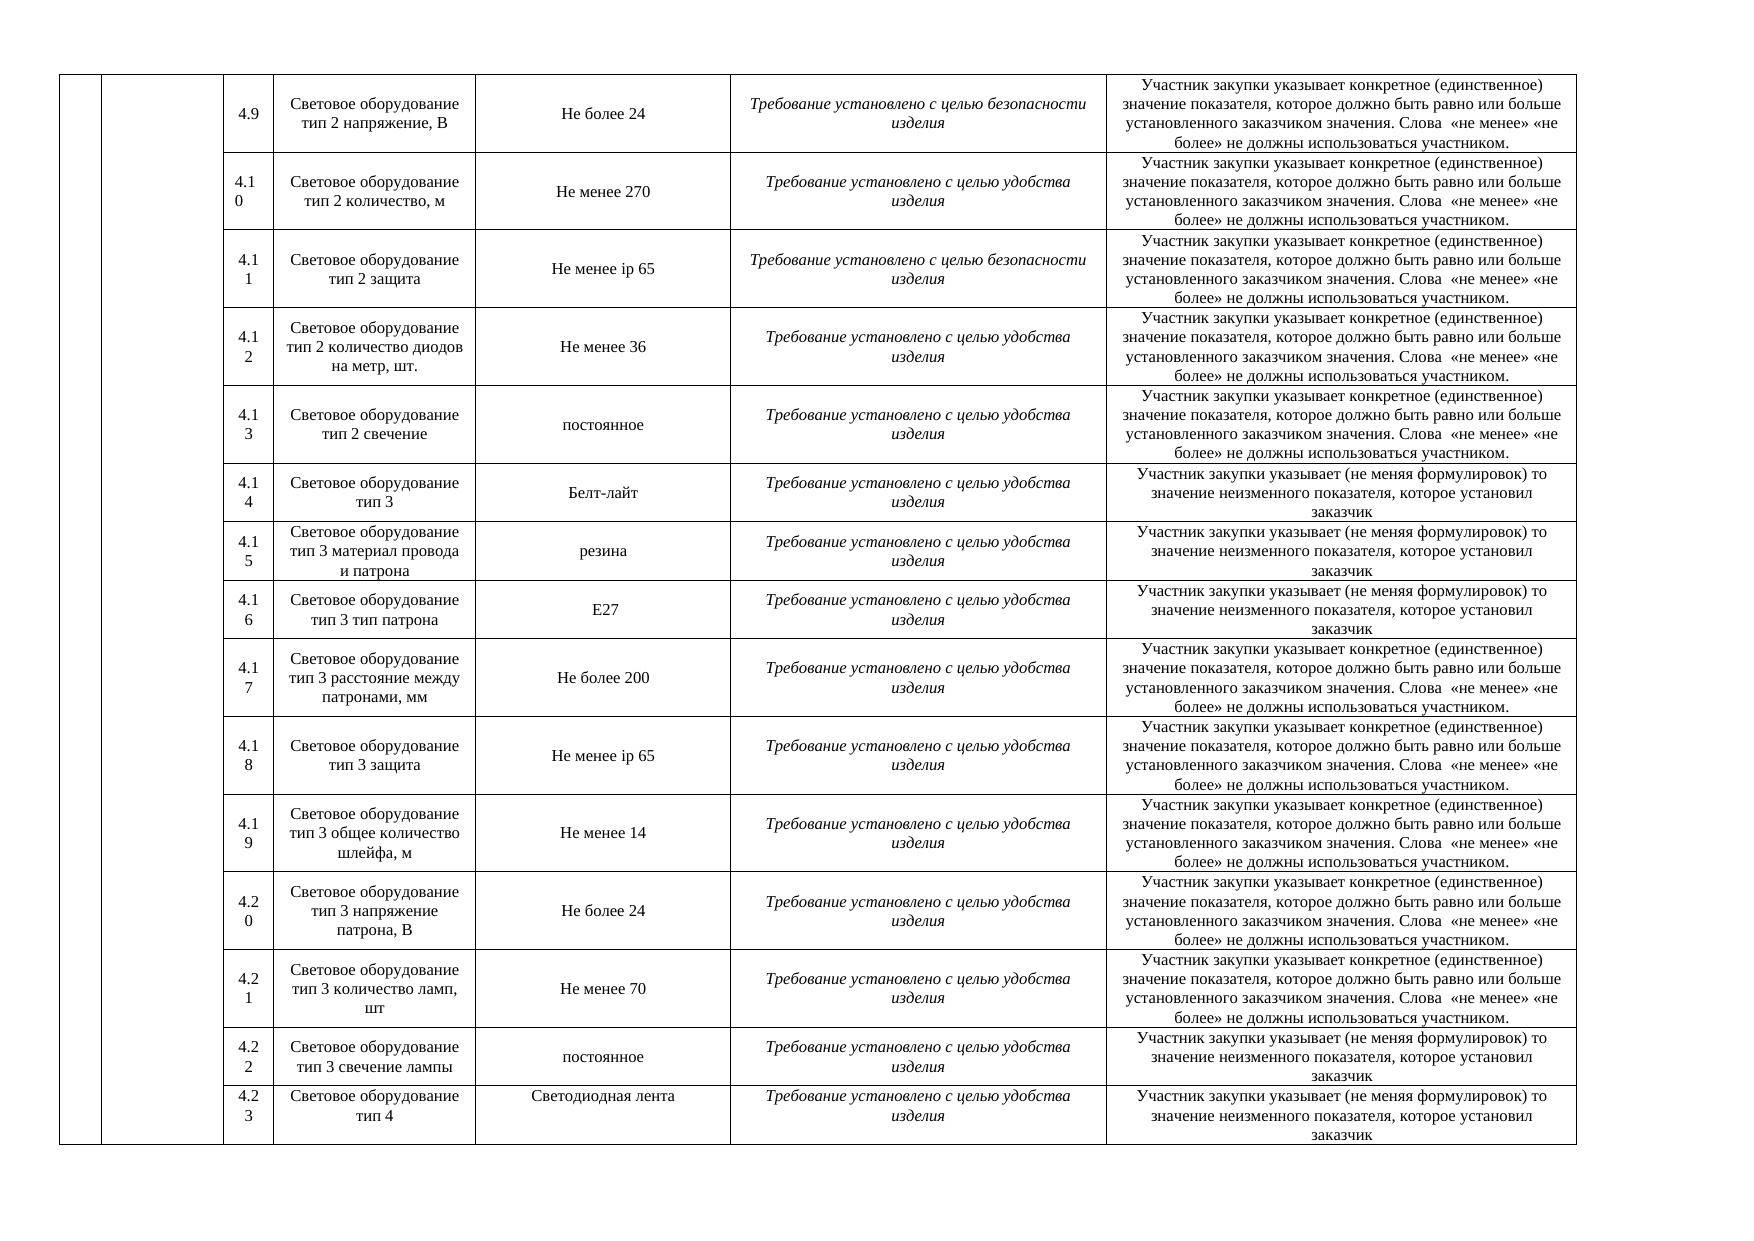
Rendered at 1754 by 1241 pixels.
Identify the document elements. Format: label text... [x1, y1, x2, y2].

table_cell 4.19 [224, 795, 273, 871]
table_cell Участник закупки указывает (не меняя формулировок) то значение неизменного показателя, которое установил заказчик [1107, 581, 1576, 638]
table_cell Требование установлено с целью удобства изделия [731, 717, 1106, 793]
table_cell 4.18 [224, 717, 273, 793]
table_cell Требование установлено с целью удобства изделия [731, 1028, 1106, 1085]
table_cell Не менее ip 65 [476, 717, 730, 793]
table_cell Участник закупки указывает (не меняя формулировок) то значение неизменного показателя, которое установил заказчик [1107, 1086, 1576, 1144]
table_cell 4.12 [224, 308, 273, 385]
table_cell Световое оборудование тип 2 количество диодов на метр, шт. [274, 308, 475, 385]
table_cell 4.22 [224, 1028, 273, 1085]
table_cell Требование установлено с целью удобства изделия [731, 639, 1106, 716]
table_cell Не менее ip 65 [476, 230, 730, 307]
table_cell 4.11 [224, 230, 273, 307]
table_cell Световое оборудование тип 2 свечение [274, 386, 475, 462]
table_cell Световое оборудование тип 3 общее количество шлейфа, м [274, 795, 475, 871]
table_cell 4.16 [224, 581, 273, 638]
table_cell 4.15 [224, 522, 273, 579]
table_cell Световое оборудование тип 2 напряжение, В [274, 75, 475, 152]
table_cell Е27 [476, 581, 730, 638]
table_cell Световое оборудование тип 3 расстояние между патронами, мм [274, 639, 475, 716]
table_cell Требование установлено с целью удобства изделия [731, 581, 1106, 638]
table_cell Требование установлено с целью удобства изделия [731, 872, 1106, 949]
table_cell Не более 24 [476, 75, 730, 152]
table_cell Требование установлено с целью удобства изделия [731, 950, 1106, 1027]
table_cell Участник закупки указывает (не меняя формулировок) то значение неизменного показателя, которое установил заказчик [1107, 464, 1576, 521]
table_cell Светодиодная лента [476, 1086, 730, 1144]
table_cell Световое оборудование тип 3 количество ламп, шт [274, 950, 475, 1027]
table_cell Не более 24 [476, 872, 730, 949]
table_cell Световое оборудование тип 2 количество, м [274, 153, 475, 229]
table_cell 4.9 [224, 75, 273, 152]
table_cell Требование установлено с целью безопасности изделия [731, 75, 1106, 152]
table_cell 4.21 [224, 950, 273, 1027]
table_cell Участник закупки указывает (не меняя формулировок) то значение неизменного показателя, которое установил заказчик [1107, 522, 1576, 579]
table_cell постоянное [476, 1028, 730, 1085]
table_cell Световое оборудование тип 3 тип патрона [274, 581, 475, 638]
table_cell Световое оборудование тип 3 свечение лампы [274, 1028, 475, 1085]
table_cell Световое оборудование тип 3 защита [274, 717, 475, 793]
table_cell Требование установлено с целью удобства изделия [731, 153, 1106, 229]
table_cell Световое оборудование тип 3 напряжение патрона, В [274, 872, 475, 949]
table_cell Не менее 14 [476, 795, 730, 871]
table_cell 4.23 [224, 1086, 273, 1144]
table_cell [731, 1086, 1106, 1144]
table_cell Световое оборудование тип 4 [274, 1086, 475, 1144]
table_cell постоянное [476, 386, 730, 462]
table_cell Белт-лайт [476, 464, 730, 521]
table_cell Требование установлено с целью удобства изделия [731, 386, 1106, 462]
table_cell Световое оборудование тип 3 [274, 464, 475, 521]
table_cell Не менее 36 [476, 308, 730, 385]
table_cell Не более 200 [476, 639, 730, 716]
table_cell Требование установлено с целью удобства изделия [731, 522, 1106, 579]
table_cell 4.10 [224, 153, 273, 229]
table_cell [1107, 75, 1576, 152]
table_cell Световое оборудование тип 2 защита [274, 230, 475, 307]
table_cell Требование установлено с целью удобства изделия [731, 795, 1106, 871]
table_cell 4.14 [224, 464, 273, 521]
table_cell 4.17 [224, 639, 273, 716]
table_cell Участник закупки указывает (не меняя формулировок) то значение неизменного показателя, которое установил заказчик [1107, 1028, 1576, 1085]
table_cell 4.13 [224, 386, 273, 462]
table_cell Требование установлено с целью удобства изделия [731, 308, 1106, 385]
table_cell 4.20 [224, 872, 273, 949]
table_cell Световое оборудование тип 3 материал провода и патрона [274, 522, 475, 579]
table_cell Не менее 270 [476, 153, 730, 229]
table_cell Требование установлено с целью безопасности изделия [731, 230, 1106, 307]
table_cell резина [476, 522, 730, 579]
table_cell Требование установлено с целью удобства изделия [731, 464, 1106, 521]
table_cell Не менее 70 [476, 950, 730, 1027]
